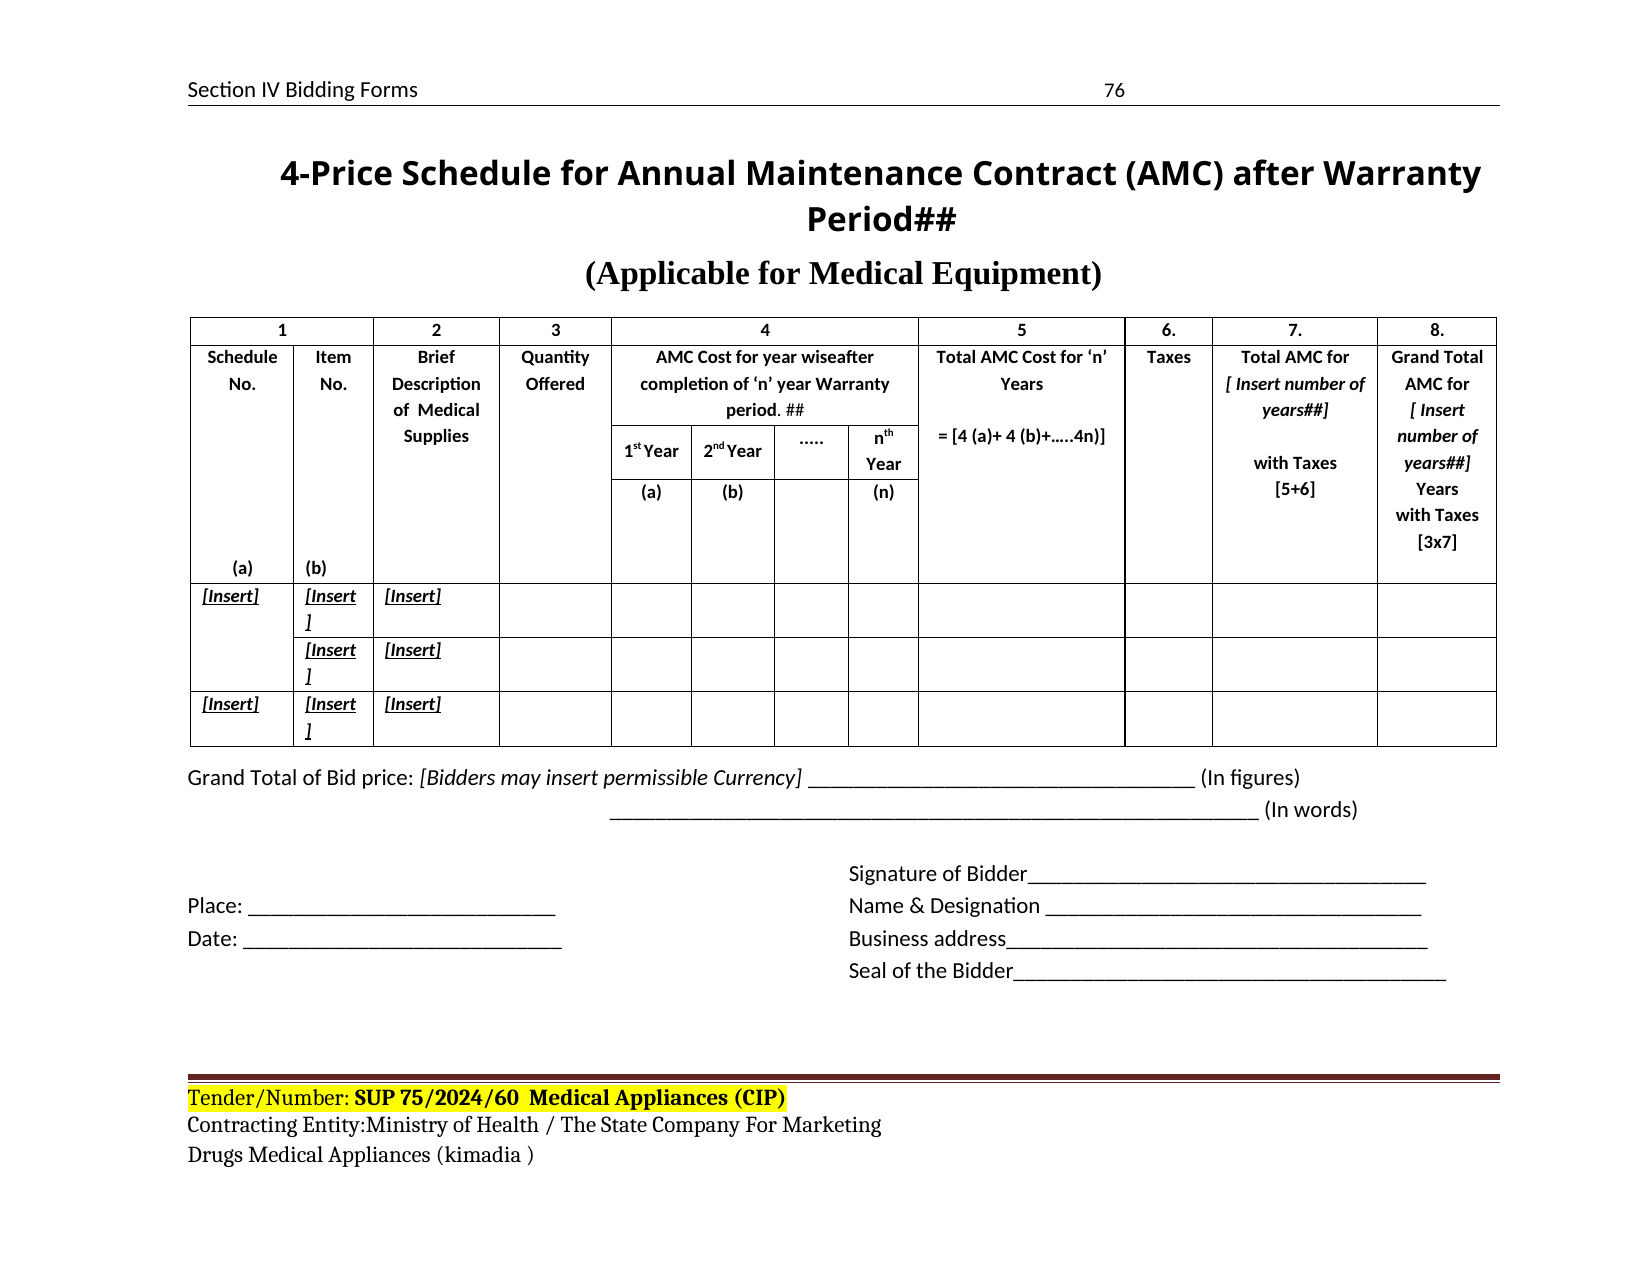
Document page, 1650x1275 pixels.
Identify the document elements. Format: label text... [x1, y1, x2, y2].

table_header 7. [1213, 318, 1377, 344]
table_header Place: ___________________________ Date: ____________________________ [176, 860, 837, 988]
table_cell (b) [692, 480, 774, 583]
table_cell [692, 638, 774, 691]
table_cell [Insert] [374, 692, 499, 746]
table_cell [919, 638, 1124, 691]
table_cell [775, 692, 848, 746]
table_cell [500, 638, 611, 691]
table_header Signature of Bidder___________________________________ Name & Designation _________________________________ Business address_____________________________________ Seal of the Bidder______________________________________ [837, 860, 1511, 988]
table_cell [Insert] [191, 692, 293, 746]
table_cell [1126, 692, 1212, 746]
table_cell (n) [849, 480, 918, 583]
table_cell [692, 584, 774, 637]
table_header 6. [1126, 318, 1212, 344]
table_cell [Insert] [191, 584, 293, 691]
table_cell Brief Description of Medical Supplies [374, 346, 499, 583]
table_cell [1213, 692, 1377, 746]
table_cell [Insert] [374, 638, 499, 691]
table_cell [1378, 638, 1496, 691]
table_cell [Insert] [294, 692, 373, 746]
table_cell nth Year [849, 426, 918, 479]
text Grand Total of Bid price: [Bidders may insert permissible Currency] __________________________________ (In figures) [187, 763, 1500, 791]
table_cell (a) [612, 480, 691, 583]
table_cell ..... [775, 426, 848, 479]
table_cell [775, 638, 848, 691]
table_cell [500, 692, 611, 746]
table_cell [849, 584, 918, 637]
table_cell Total AMC for [ Insert number of years##] with Taxes [5+6] [1213, 346, 1377, 583]
table_cell [Insert] [294, 584, 373, 637]
table_header 5 [919, 318, 1124, 344]
table_cell Taxes [1126, 346, 1212, 583]
table_cell Item No. (b) [294, 346, 373, 583]
table_cell [919, 692, 1124, 746]
subtitle 4-Price Schedule for Annual Maintenance Contract (AMC) after Warranty Period## [262, 150, 1500, 241]
table_cell [Insert] [294, 638, 373, 691]
table_cell Quantity Offered [500, 346, 611, 583]
table_cell [775, 480, 848, 583]
table_cell [1126, 584, 1212, 637]
table_cell [919, 584, 1124, 637]
table_header 8. [1378, 318, 1496, 344]
table_cell Schedule No. (a) [191, 346, 293, 583]
table_cell [Insert] [374, 584, 499, 637]
table_cell 1st Year [612, 426, 691, 479]
table_cell [1213, 584, 1377, 637]
table_cell [1213, 638, 1377, 691]
table_header 3 [500, 318, 611, 344]
text (Applicable for Medical Equipment) [187, 253, 1500, 292]
table_cell [612, 638, 691, 691]
table_cell Grand Total AMC for [ Insert number of years##] Years with Taxes [3x7] [1378, 346, 1496, 583]
table_cell [1378, 584, 1496, 637]
table_cell [612, 584, 691, 637]
table_cell [1378, 692, 1496, 746]
table_cell [775, 584, 848, 637]
table_cell [849, 692, 918, 746]
table_header 2 [374, 318, 499, 344]
table_cell Total AMC Cost for ‘n’ Years = [4 (a)+ 4 (b)+…..4n)] [919, 346, 1124, 583]
table_cell [849, 638, 918, 691]
table_cell [612, 692, 691, 746]
table_cell [500, 584, 611, 637]
table_header 4 [612, 318, 918, 344]
table_cell 2nd Year [692, 426, 774, 479]
table_cell AMC Cost for year wiseafter completion of ‘n’ year Warranty period. ## [612, 346, 918, 425]
text _________________________________________________________ (In words) [187, 795, 1500, 823]
table_header 1 [191, 318, 373, 344]
table_cell [1126, 638, 1212, 691]
table_cell [692, 692, 774, 746]
